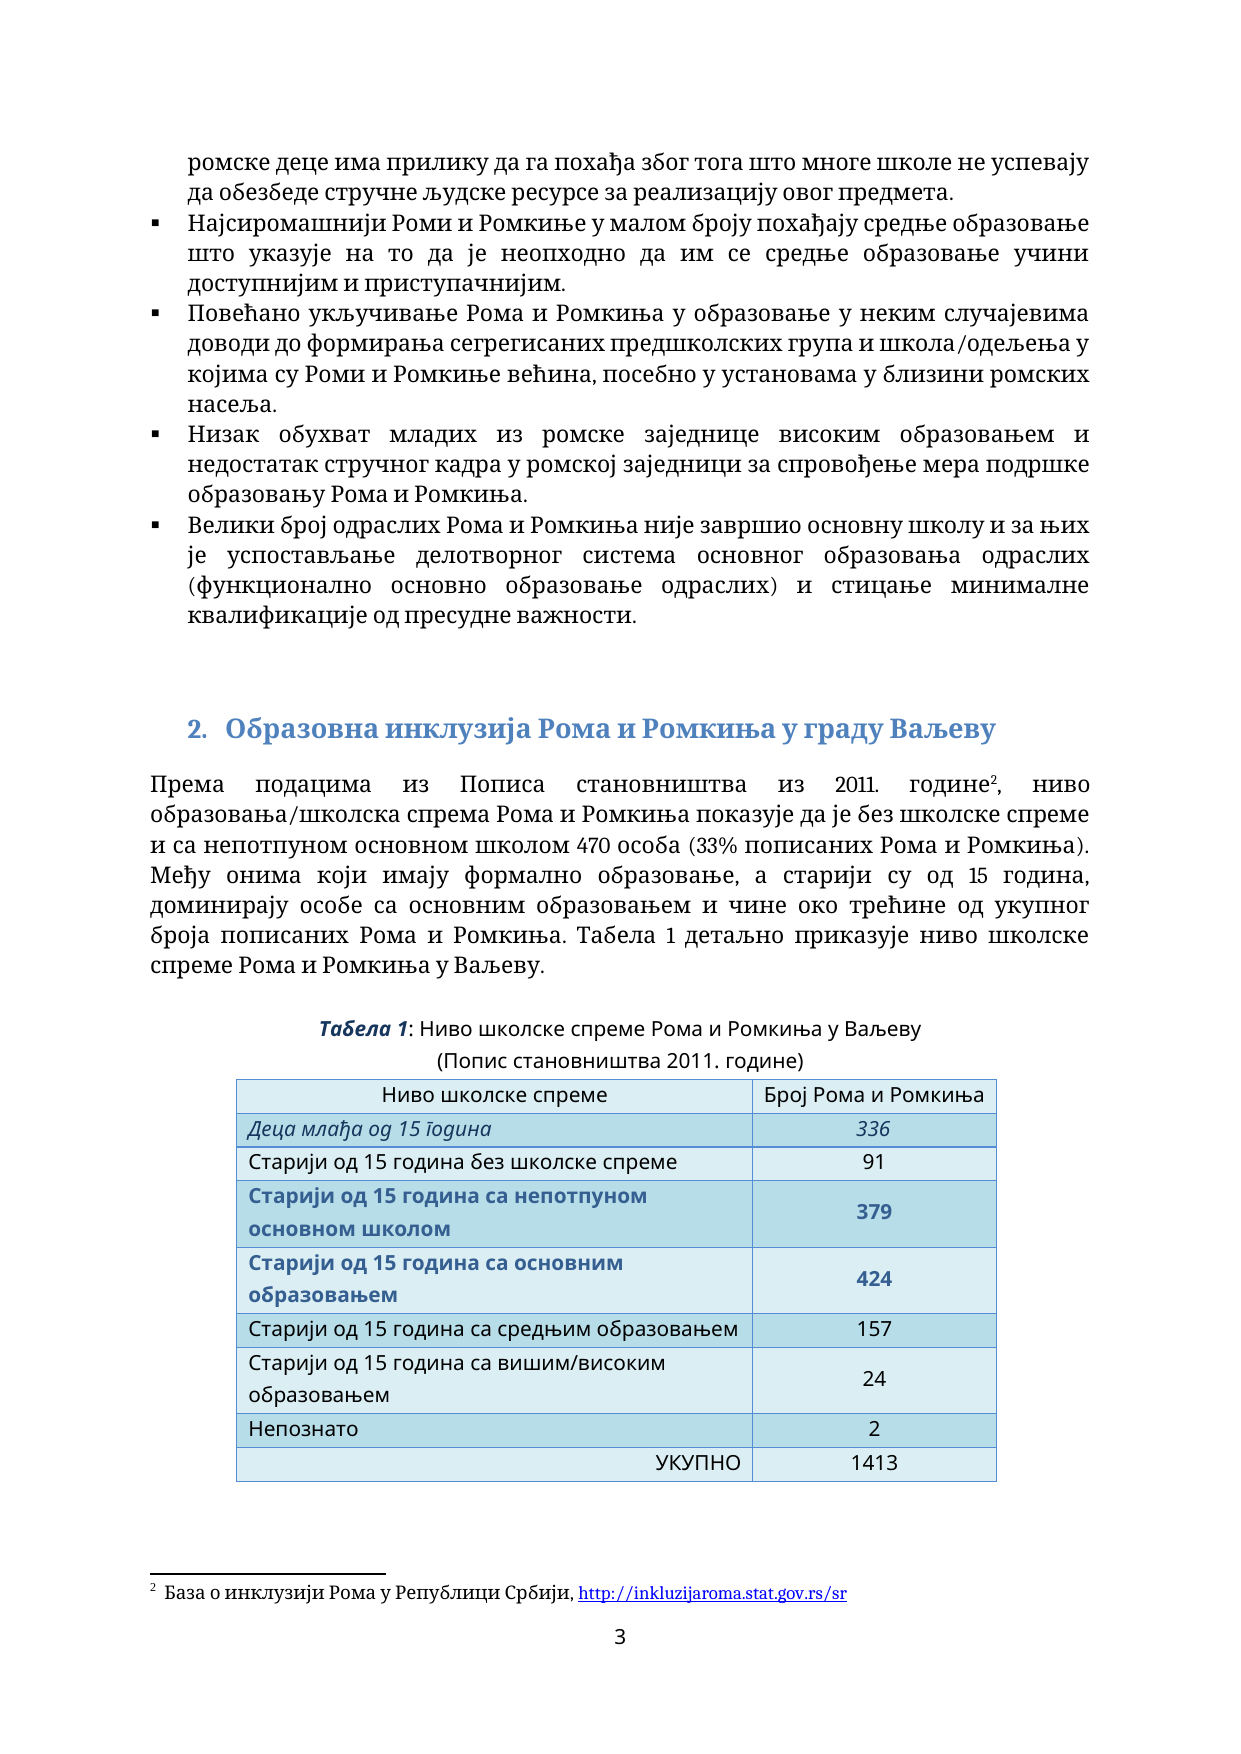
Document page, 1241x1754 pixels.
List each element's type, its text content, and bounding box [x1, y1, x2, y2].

text Према подацима из Пописа становништва из 2011. године, ниво образовања/школска спрема Рома и Ромкиња показује да је без школске спреме и са непотпуном основном школом 470 особа (33% пописаних Рома и Ромкиња). Међу онима који имају формално образовање, а старији су од 15 година, доминирају особе са основним образовањем и чине око трећине од укупног броја пописаних Рома и Ромкиња. Табела 1 детаљно приказује ниво школске спреме Рома и Ромкиња у Ваљеву. [150, 772, 1090, 980]
table_cell 24 [753, 1348, 996, 1413]
list Низак обухват младих из ромске заједнице високим образовањем и недостатак стручног кадра у ромској заједници за спровођење мера подршке образовању Рома и Ромкиња. [150, 422, 1090, 509]
table_header Ниво школске спреме [237, 1080, 752, 1113]
subtitle Образовна инклузија Рома и Ромкиња у граду Ваљеву [187, 714, 1090, 746]
table_cell Старији од 15 година са непотпуном основном школом [237, 1181, 752, 1247]
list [150, 150, 1090, 207]
table_cell 336 [753, 1114, 996, 1146]
table_cell Старији од 15 година без школске спреме [237, 1148, 752, 1180]
list Најсиромашнији Роми и Ромкиње у малом броју похађају средње образовање што указује на то да је неопходно да им се средње образовање учини доступнијим и приступачнијим. [150, 210, 1090, 297]
text Табела 1: Ниво школске спреме Рома и Ромкиња у Ваљеву [150, 1014, 1090, 1042]
table_cell Старији од 15 година са вишим/високим образовањем [237, 1348, 752, 1413]
list Велики број одраслих Рома и Ромкиња није завршио основну школу и за њих је успостављање делотворног система основног образовања одраслих (функционално основно образовање одраслих) и стицање минималне квалификације од пресудне важности. [150, 512, 1090, 629]
table_cell 379 [753, 1181, 996, 1247]
text (Попис становништва 2011. године) [150, 1046, 1090, 1075]
table_header Број Рома и Ромкиња [753, 1080, 996, 1113]
table_cell 1413 [753, 1448, 996, 1481]
table_cell Старији од 15 година са средњим образовањем [237, 1314, 752, 1347]
table_cell Старији од 15 година са основним образовањем [237, 1248, 752, 1313]
table_cell УКУПНО [237, 1448, 752, 1481]
table_cell Деца млађа од 15 година [237, 1114, 752, 1146]
table_cell 2 [753, 1414, 996, 1447]
list Повећано укључивање Рома и Ромкиња у образовање у неким случајевима доводи до формирања сегрегисаних предшколских група и школа/одељења у којима су Роми и Ромкиње већина, посебно у установама у близини ромских насеља. [150, 301, 1090, 418]
table_cell 424 [753, 1248, 996, 1313]
table_cell 157 [753, 1314, 996, 1347]
table_cell Непознато [237, 1414, 752, 1447]
table_cell 91 [753, 1148, 996, 1180]
